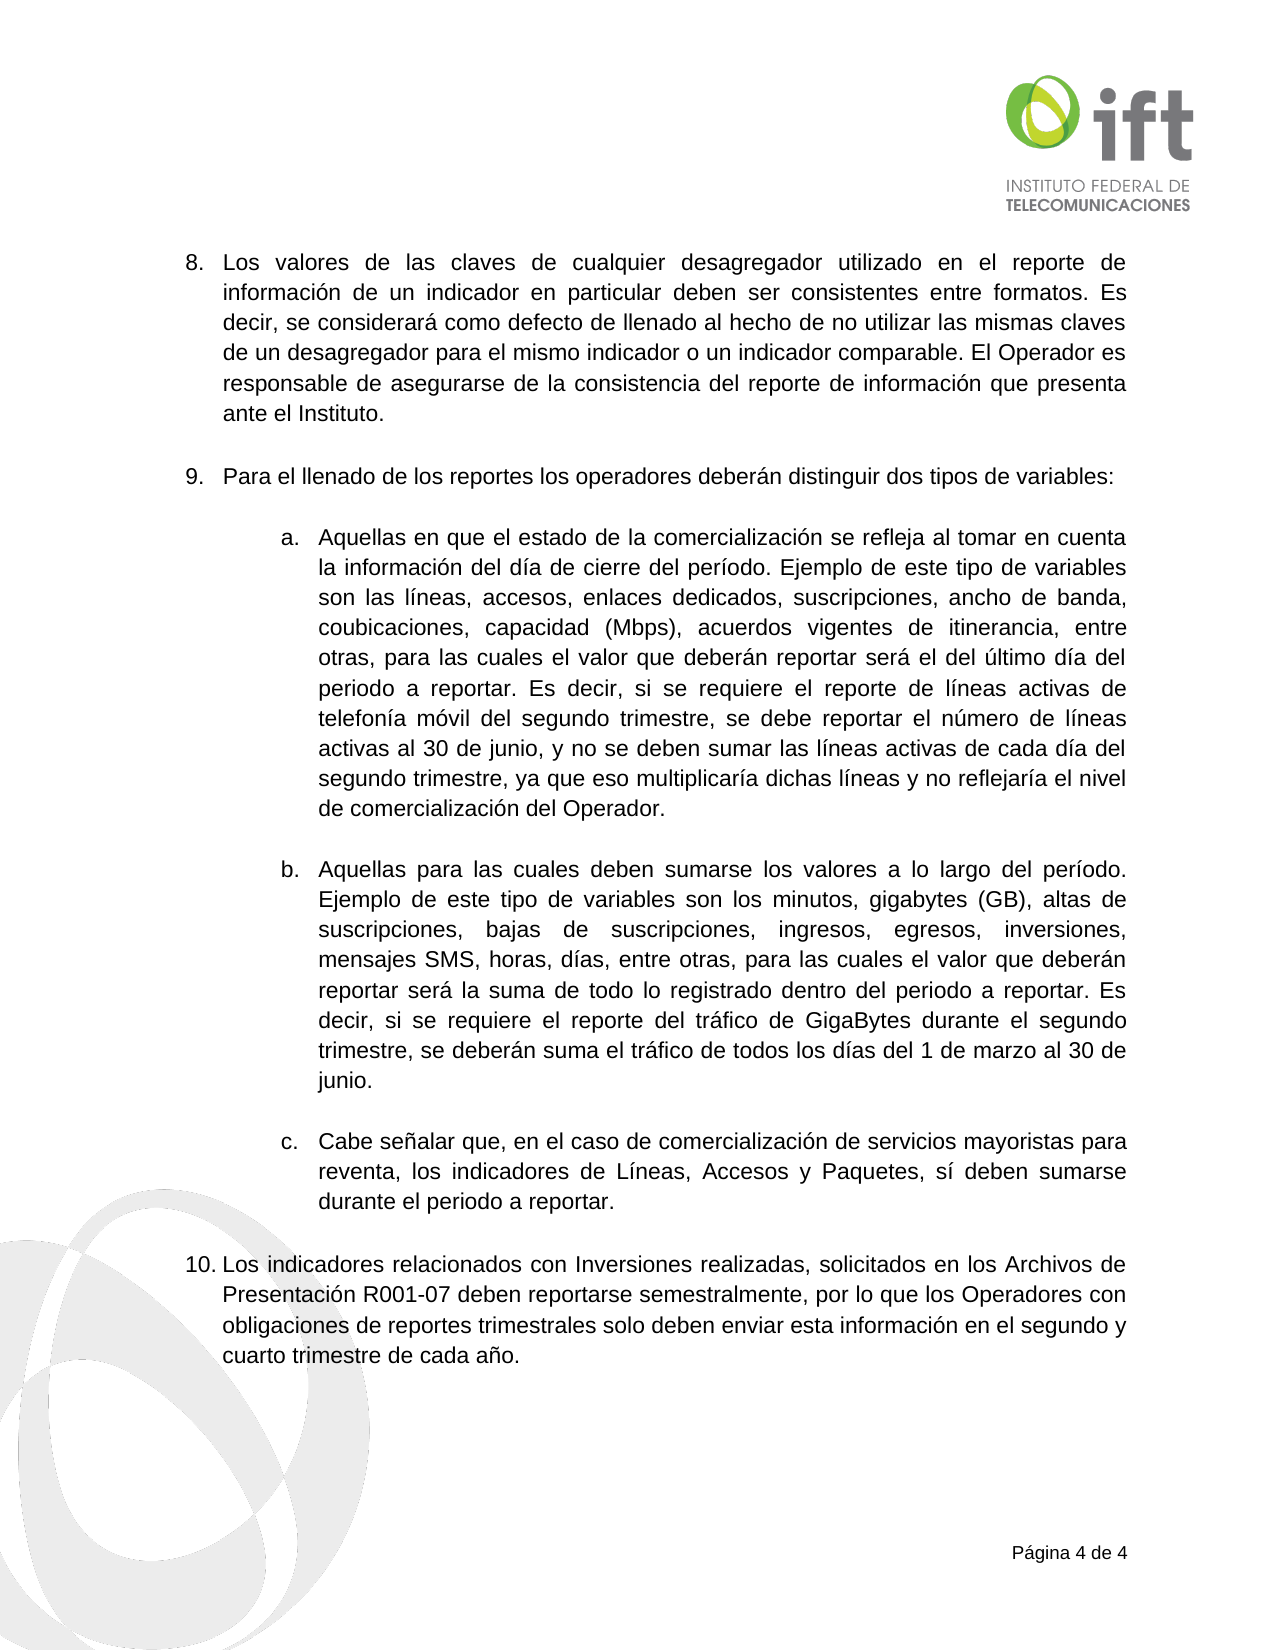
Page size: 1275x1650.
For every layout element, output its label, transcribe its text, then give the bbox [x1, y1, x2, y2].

list Los indicadores relacionados con Inversiones realizadas, solicitados en los Archivos de Presentación R001-07 deben reportarse semestralmente, por lo que los Operadores con obligaciones de reportes trimestrales solo deben enviar esta información en el segundo y cuarto trimestre de cada año. [185, 1251, 1127, 1368]
list Cabe señalar que, en el caso de comercialización de servicios mayoristas para reventa, los indicadores de Líneas, Accesos y Paquetes, sí deben sumarse durante el periodo a reportar. [281, 1128, 1127, 1214]
list Aquellas para las cuales deben sumarse los valores a lo largo del período. Ejemplo de este tipo de variables son los minutos, gigabytes (GB), altas de suscripciones, bajas de suscripciones, ingresos, egresos, inversiones, mensajes SMS, horas, días, entre otras, para las cuales el valor que deberán reportar será la suma de todo lo registrado dentro del periodo a reportar. Es decir, si se requiere el reporte del tráfico de GigaBytes durante el segundo trimestre, se deberán suma el tráfico de todos los días del 1 de marzo al 30 de junio. [281, 856, 1127, 1093]
list Para el llenado de los reportes los operadores deberán distinguir dos tipos de variables: [185, 463, 1127, 489]
list Aquellas en que el estado de la comercialización se refleja al tomar en cuenta la información del día de cierre del período. Ejemplo de este tipo de variables son las líneas, accesos, enlaces dedicados, suscripciones, ancho de banda, coubicaciones, capacidad (Mbps), acuerdos vigentes de itinerancia, entre otras, para las cuales el valor que deberán reportar será el del último día del periodo a reportar. Es decir, si se requiere el reporte de líneas activas de telefonía móvil del segundo trimestre, se debe reportar el número de líneas activas al 30 de junio, y no se deben sumar las líneas activas de cada día del segundo trimestre, ya que eso multiplicaría dichas líneas y no reflejaría el nivel de comercialización del Operador. [281, 523, 1127, 822]
picture [0, 0, 1269, 1650]
list Los valores de las claves de cualquier desagregador utilizado en el reporte de información de un indicador en particular deben ser consistentes entre formatos. Es decir, se considerará como defecto de llenado al hecho de no utilizar las mismas claves de un desagregador para el mismo indicador o un indicador comparable. El Operador es responsable de asegurarse de la consistencia del reporte de información que presenta ante el Instituto. [185, 249, 1127, 426]
